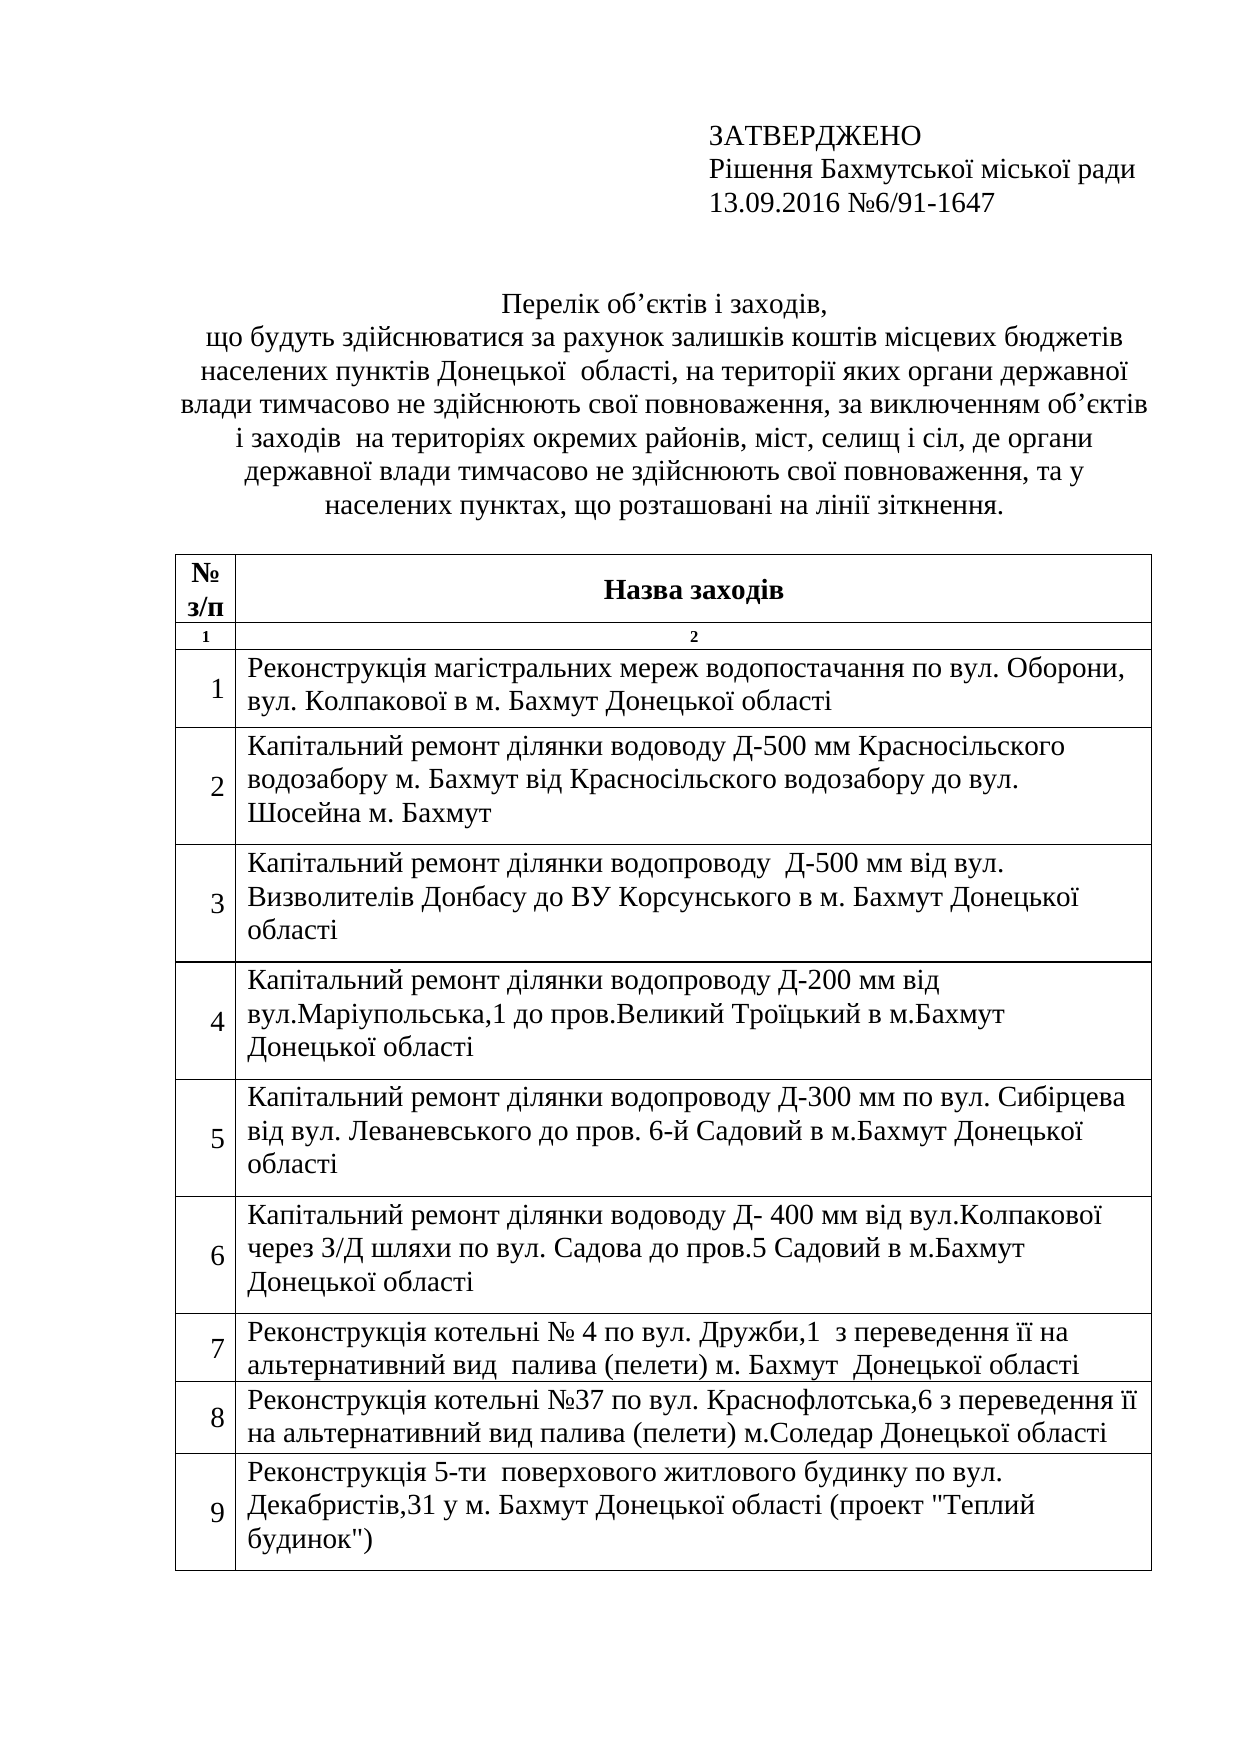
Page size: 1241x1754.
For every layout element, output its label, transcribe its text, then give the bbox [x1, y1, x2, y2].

table_cell 3 [176, 845, 235, 961]
table_cell 4 [176, 963, 235, 1078]
table_cell Реконструкція магістральних мереж водопостачання по вул. Оборони, вул. Колпакової в м. Бахмут Донецької області [236, 650, 1151, 727]
table_cell Капітальний ремонт ділянки водоводу Д- Красносільского водозабору м. Бахмут від Красносільского водозабору до вул. Шосейна м. Бахмут [236, 728, 1151, 844]
table_header Назва заходів [236, 555, 1151, 622]
table_cell Реконструкція 5-ти поверхового житлового будинку по вул. Декабристів,31 у м. Бахмут Донецької області (проект "Теплий будинок") [236, 1454, 1151, 1570]
text 13.09.2016 №6/91-1647 [709, 185, 1152, 219]
table_header № з/п [176, 555, 235, 622]
table_cell 9 [176, 1454, 235, 1570]
table_cell Капітальний ремонт ділянки водопроводу Д- від вул. Визволителів Донбасу до ВУ Корсунського в м. Бахмут Донецької області [236, 845, 1151, 961]
text ЗАТВЕРДЖЕНО [709, 118, 1152, 152]
text що будуть здійснюватися за рахунок залишків коштів місцевих бюджетів населених пунктів Донецької області, на території яких органи державної влади тимчасово не здійснюють свої повноваження, за виключенням об’єктів і заходів на територіях окремих районів, міст, селищ і сіл, де органи державної влади тимчасово не здійснюють свої повноваження, та у населених пунктах, що розташовані на лінії зіткнення. [177, 319, 1152, 521]
table_cell Капітальний ремонт ділянки водопроводу Д- від вул.Маріупольська,1 до пров.Великий Троїцький в м.Бахмут Донецької області [236, 963, 1151, 1078]
table_cell 2 [176, 728, 235, 844]
table_cell Реконструкція котельні № 4 по вул. Дружби,1 з переведення її на альтернативний вид палива (пелети) м. Бахмут Донецької області [236, 1314, 1151, 1381]
text Перелік об’єктів і заходів, [177, 286, 1152, 319]
table_cell 2 [236, 623, 1151, 649]
table_cell 8 [176, 1382, 235, 1453]
table_cell 5 [176, 1080, 235, 1196]
table_cell 6 [176, 1197, 235, 1313]
table_cell Капітальний ремонт ділянки водоводу Д- від вул.Колпакової через З/Д шляхи по вул. Садова до пров.5 Садовий в м.Бахмут Донецької області [236, 1197, 1151, 1313]
table_cell 1 [176, 650, 235, 727]
table_cell 7 [176, 1314, 235, 1381]
text Рішення Бахмутської міської ради [709, 152, 1152, 185]
table_cell Реконструкція котельні №37 по вул. Краснофлотська,6 з переведення її на альтернативний вид палива (пелети) м.Соледар Донецької області [236, 1382, 1151, 1453]
table_cell 1 [176, 623, 235, 649]
table_cell Капітальний ремонт ділянки водопроводу Д- по вул. Сибірцева від вул. Леваневського до пров. 6-й Садовий в м.Бахмут Донецької області [236, 1080, 1151, 1196]
